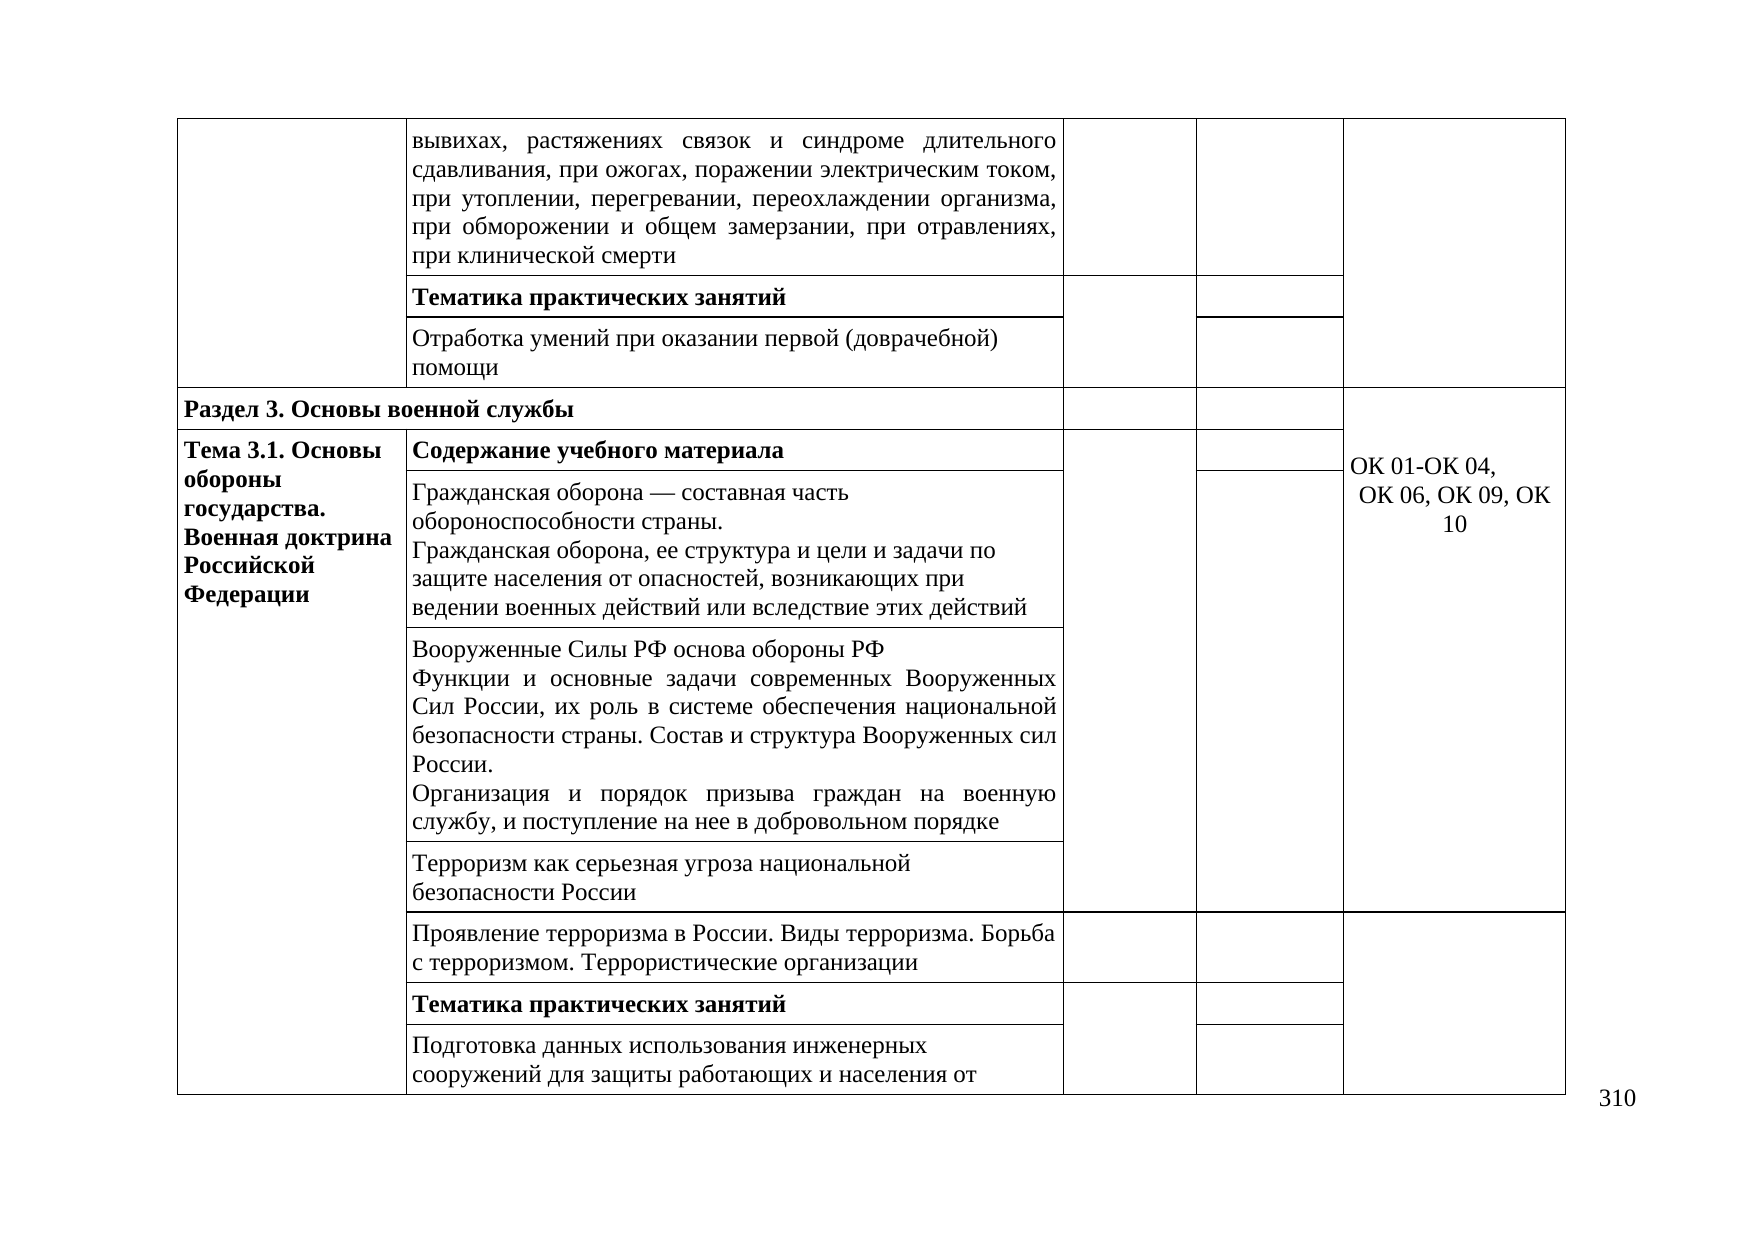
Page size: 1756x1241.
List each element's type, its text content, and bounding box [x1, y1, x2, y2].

table_cell [1064, 913, 1196, 982]
table_cell [1197, 388, 1343, 428]
table_cell [1064, 276, 1196, 387]
table_cell [1197, 276, 1343, 316]
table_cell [407, 1025, 1063, 1094]
table_cell [1197, 471, 1343, 911]
table_cell Гражданская оборона — составная часть обороноспособности страны. Гражданская оборона, ее структура и цели и задачи по защите населения от опасностей, возникающих при ведении военных действий или вследствие этих действий [407, 471, 1063, 627]
table_cell [1064, 388, 1196, 428]
table_cell [1064, 430, 1196, 911]
table_cell Тема 3.1. Основы обороны государства. Военная доктрина Российской Федерации [178, 430, 406, 1094]
table_cell [1197, 318, 1343, 387]
table_cell Раздел 3. Основы военной службы [178, 388, 1063, 428]
table_cell [1197, 913, 1343, 982]
table_cell Содержание учебного материала [407, 430, 1063, 470]
table_cell Вооруженные Силы РФ основа обороны РФ Функции и основные задачи современных Вооруженных Сил России, их роль в системе обеспечения национальной безопасности страны. Состав и структура Вооруженных сил России. Организация и порядок призыва граждан на военную службу, и поступление на нее в добровольном порядке [407, 628, 1063, 841]
table_cell Терроризм как серьезная угроза национальной безопасности России [407, 842, 1063, 911]
table_cell [1064, 983, 1196, 1094]
table_cell [1344, 913, 1565, 1094]
table_cell ОК 01-ОК 04, ОК 06, ОК 09, ОК 10 [1344, 388, 1565, 911]
table_cell Отработка умений при оказании первой (доврачебной) помощи [407, 318, 1063, 387]
table_cell Проявление терроризма в России. Виды терроризма. Борьба с терроризмом. Террористические организации [407, 913, 1063, 982]
table_cell [1197, 983, 1343, 1023]
table_cell Тематика практических занятий [407, 983, 1063, 1023]
table_cell Тематика практических занятий [407, 276, 1063, 316]
table_cell [1197, 430, 1343, 470]
table_cell [1197, 1025, 1343, 1094]
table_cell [407, 119, 1063, 275]
